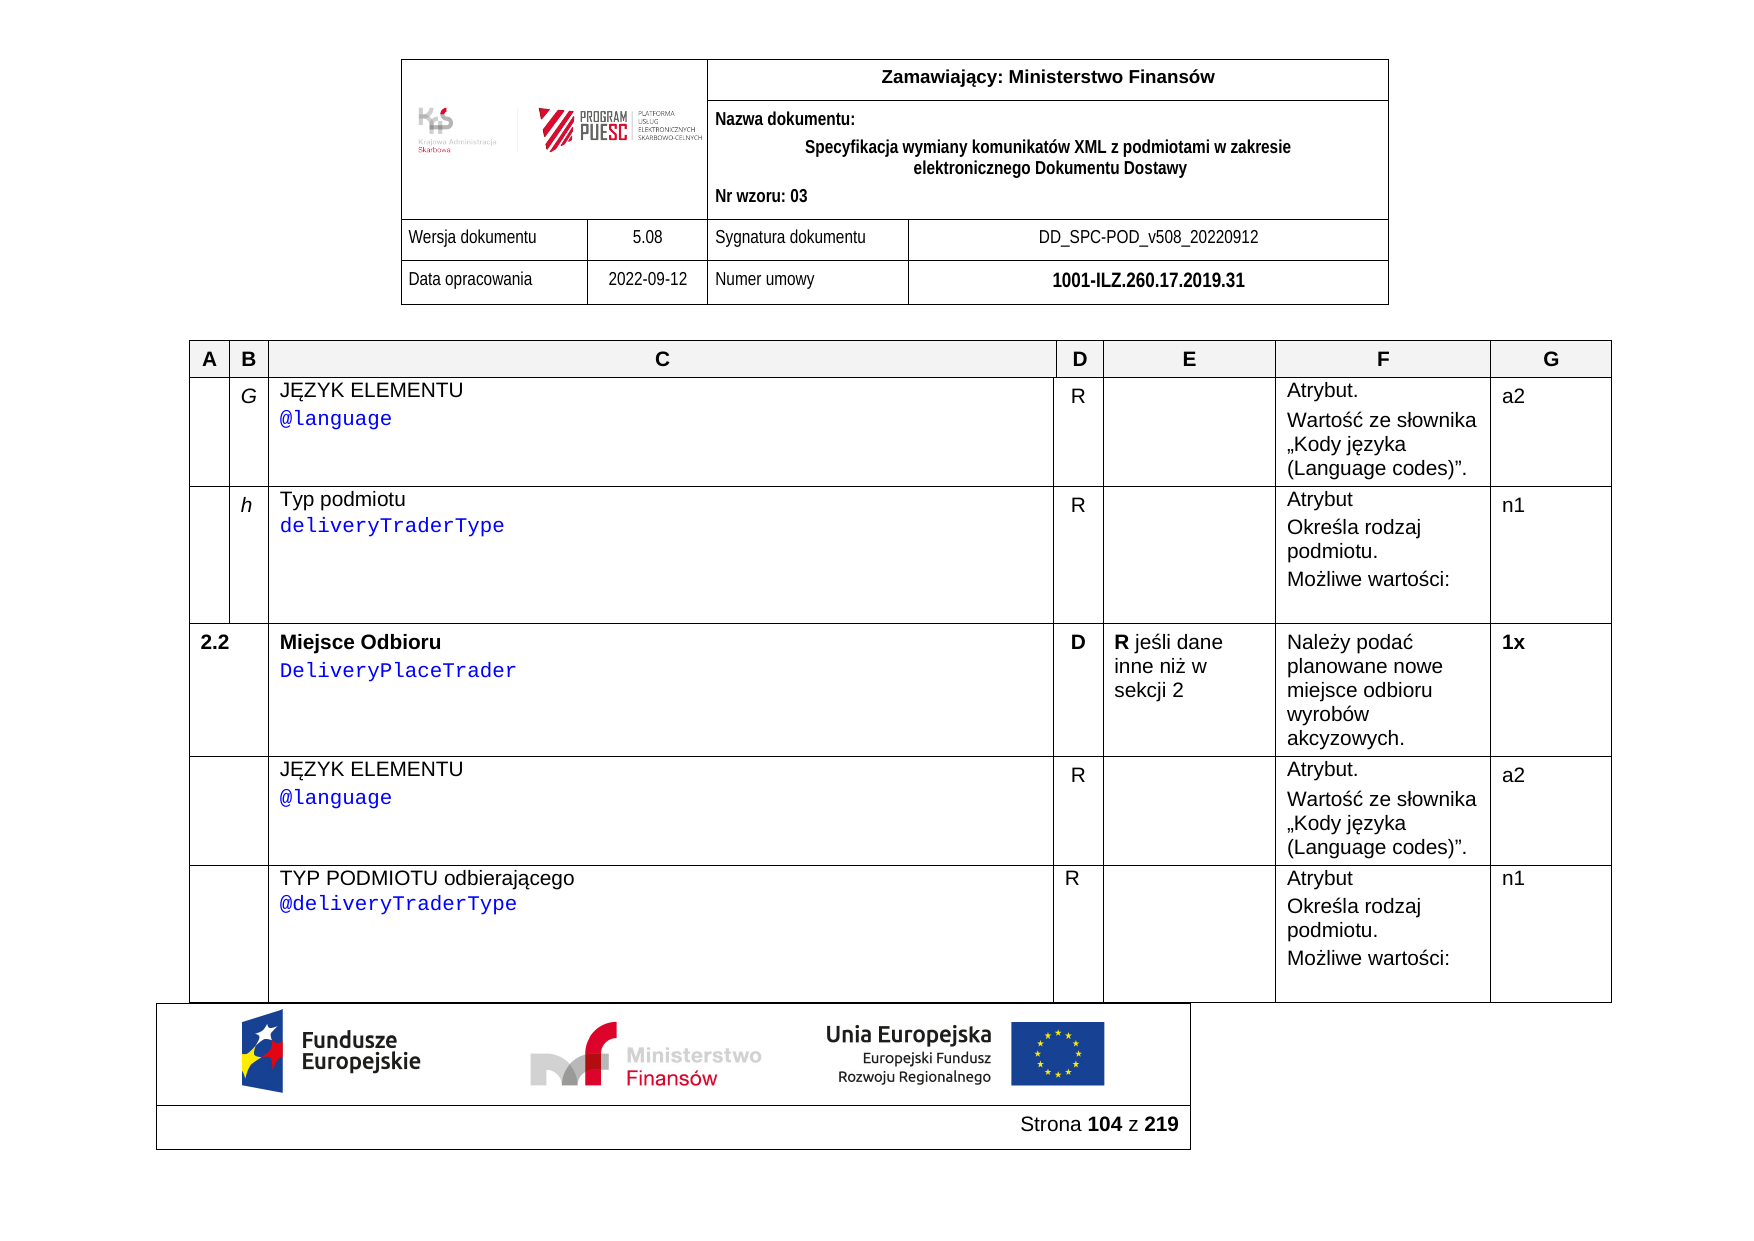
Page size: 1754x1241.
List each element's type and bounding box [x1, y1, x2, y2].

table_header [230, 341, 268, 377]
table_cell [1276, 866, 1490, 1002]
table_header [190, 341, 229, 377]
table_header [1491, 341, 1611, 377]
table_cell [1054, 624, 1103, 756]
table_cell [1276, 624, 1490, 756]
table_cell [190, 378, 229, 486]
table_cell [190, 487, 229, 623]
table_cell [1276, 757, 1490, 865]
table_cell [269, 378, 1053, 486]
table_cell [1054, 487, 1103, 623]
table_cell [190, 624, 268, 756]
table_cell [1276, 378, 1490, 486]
picture [408, 97, 702, 163]
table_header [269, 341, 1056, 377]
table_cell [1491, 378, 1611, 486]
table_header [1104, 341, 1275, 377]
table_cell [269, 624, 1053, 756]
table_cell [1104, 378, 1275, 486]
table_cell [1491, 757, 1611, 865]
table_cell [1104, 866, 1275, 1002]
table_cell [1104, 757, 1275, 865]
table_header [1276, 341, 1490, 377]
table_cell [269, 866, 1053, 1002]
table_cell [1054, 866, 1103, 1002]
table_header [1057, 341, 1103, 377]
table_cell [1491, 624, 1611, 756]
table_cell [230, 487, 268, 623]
picture [242, 1009, 1105, 1093]
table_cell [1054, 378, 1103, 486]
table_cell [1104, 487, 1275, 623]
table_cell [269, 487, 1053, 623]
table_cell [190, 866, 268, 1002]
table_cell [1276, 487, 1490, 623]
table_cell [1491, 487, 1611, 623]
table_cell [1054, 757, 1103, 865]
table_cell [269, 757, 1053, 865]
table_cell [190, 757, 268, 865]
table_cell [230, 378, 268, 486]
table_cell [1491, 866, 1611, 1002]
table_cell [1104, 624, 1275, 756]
